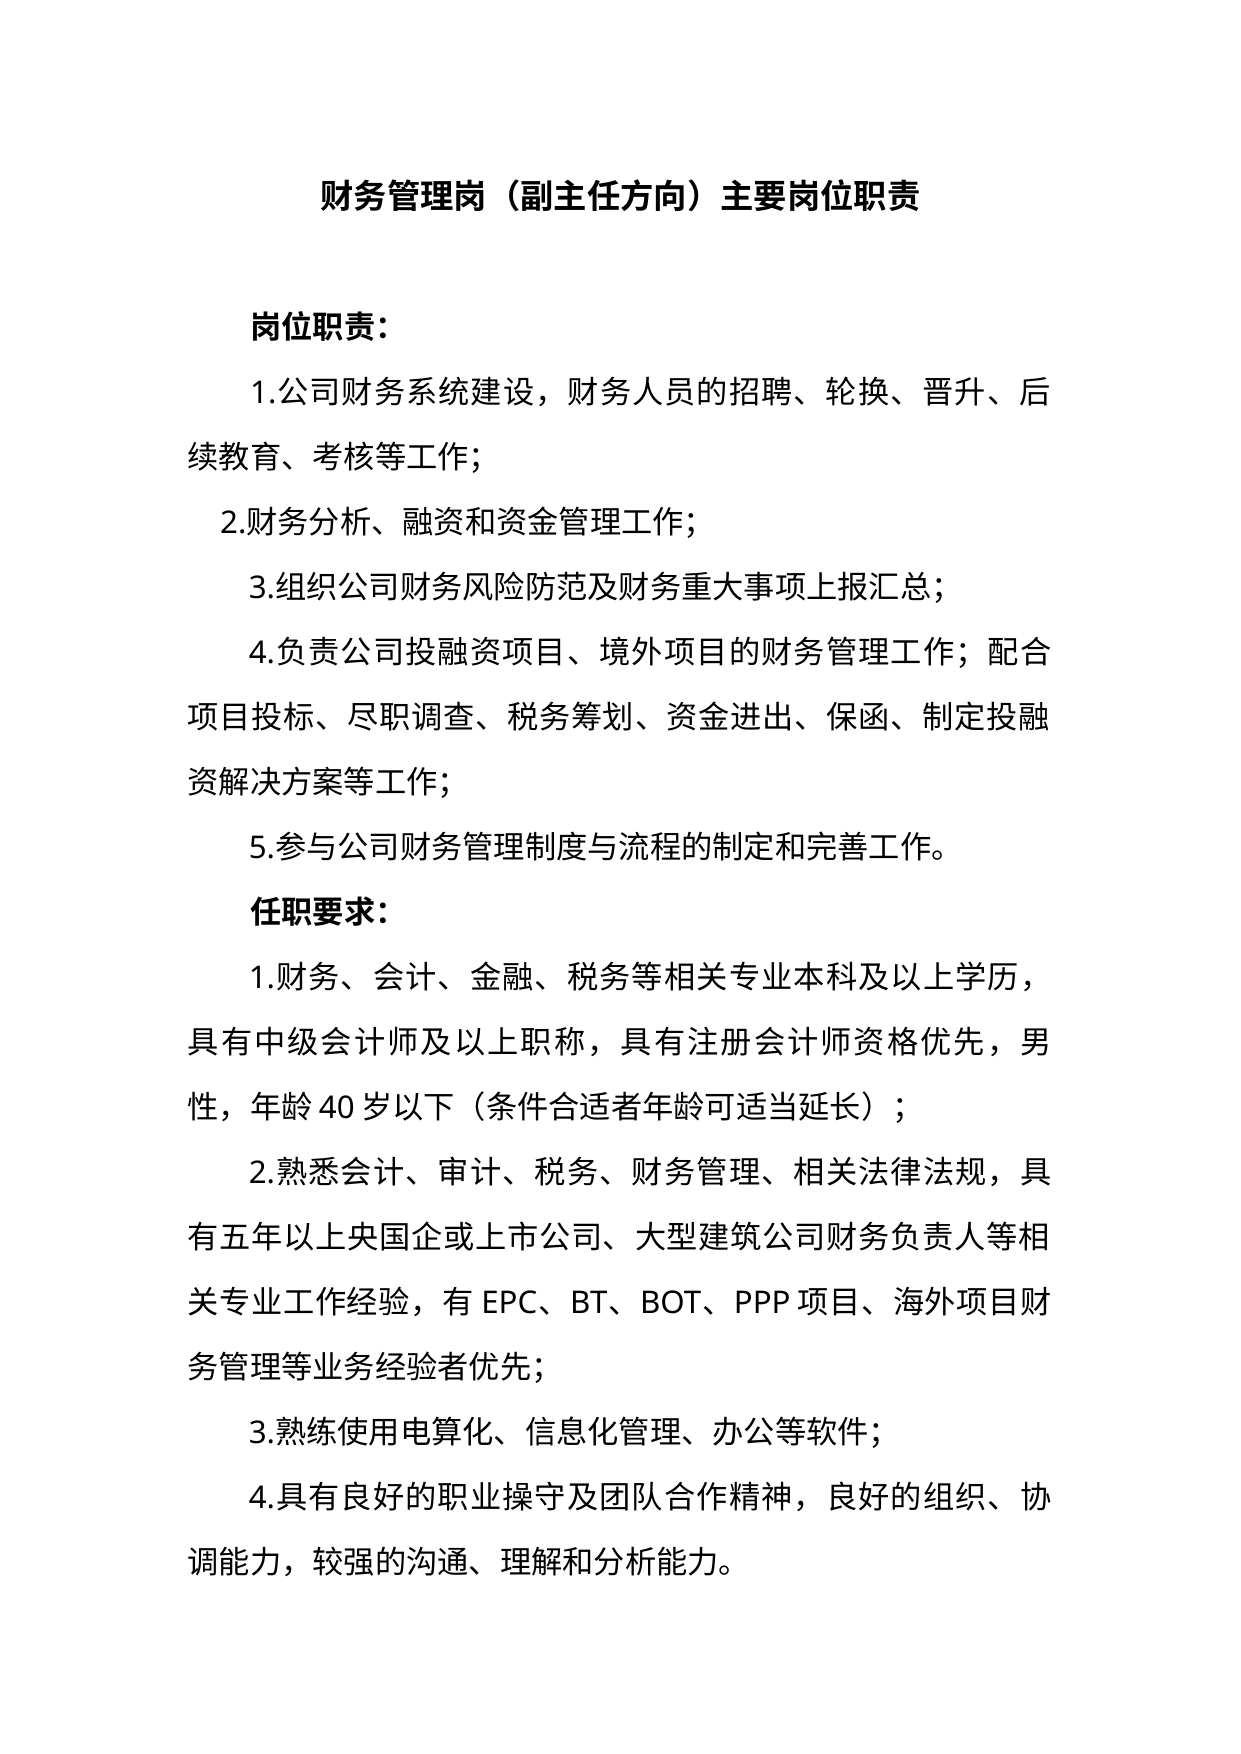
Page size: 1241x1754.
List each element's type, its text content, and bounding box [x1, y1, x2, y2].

text 3.组织公司财务风险防范及财务重大事项上报汇总； [187, 552, 1053, 617]
text 岗位职责： [187, 292, 1053, 357]
text 1.财务、会计、金融、税务等相关专业本科及以上学历，具有中级会计师及以上职称，具有注册会计师资格优先，男性，年龄40岁以下（条件合适者年龄可适当延长）； [187, 942, 1053, 1137]
text 2.财务分析、融资和资金管理工作； [187, 487, 1053, 552]
text 任职要求： [187, 877, 1053, 942]
text 3.熟练使用电算化、信息化管理、办公等软件； [187, 1397, 1053, 1462]
text 财务管理岗（副主任方向）主要岗位职责 [187, 162, 1053, 227]
text 4.负责公司投融资项目、境外项目的财务管理工作；配合项目投标、尽职调查、税务筹划、资金进出、保函、制定投融资解决方案等工作； [187, 617, 1053, 812]
text 2.熟悉会计、审计、税务、财务管理、相关法律法规，具有五年以上央国企或上市公司、大型建筑公司财务负责人等相关专业工作经验，有EPC、BT、BOT、PPP项目、海外项目财务管理等业务经验者优先； [187, 1137, 1053, 1397]
text 4.具有良好的职业操守及团队合作精神，良好的组织、协调能力，较强的沟通、理解和分析能力。 [187, 1462, 1053, 1592]
text 1.公司财务系统建设，财务人员的招聘、轮换、晋升、后续教育、考核等工作； [187, 357, 1053, 487]
text 5.参与公司财务管理制度与流程的制定和完善工作。 [187, 812, 1053, 877]
